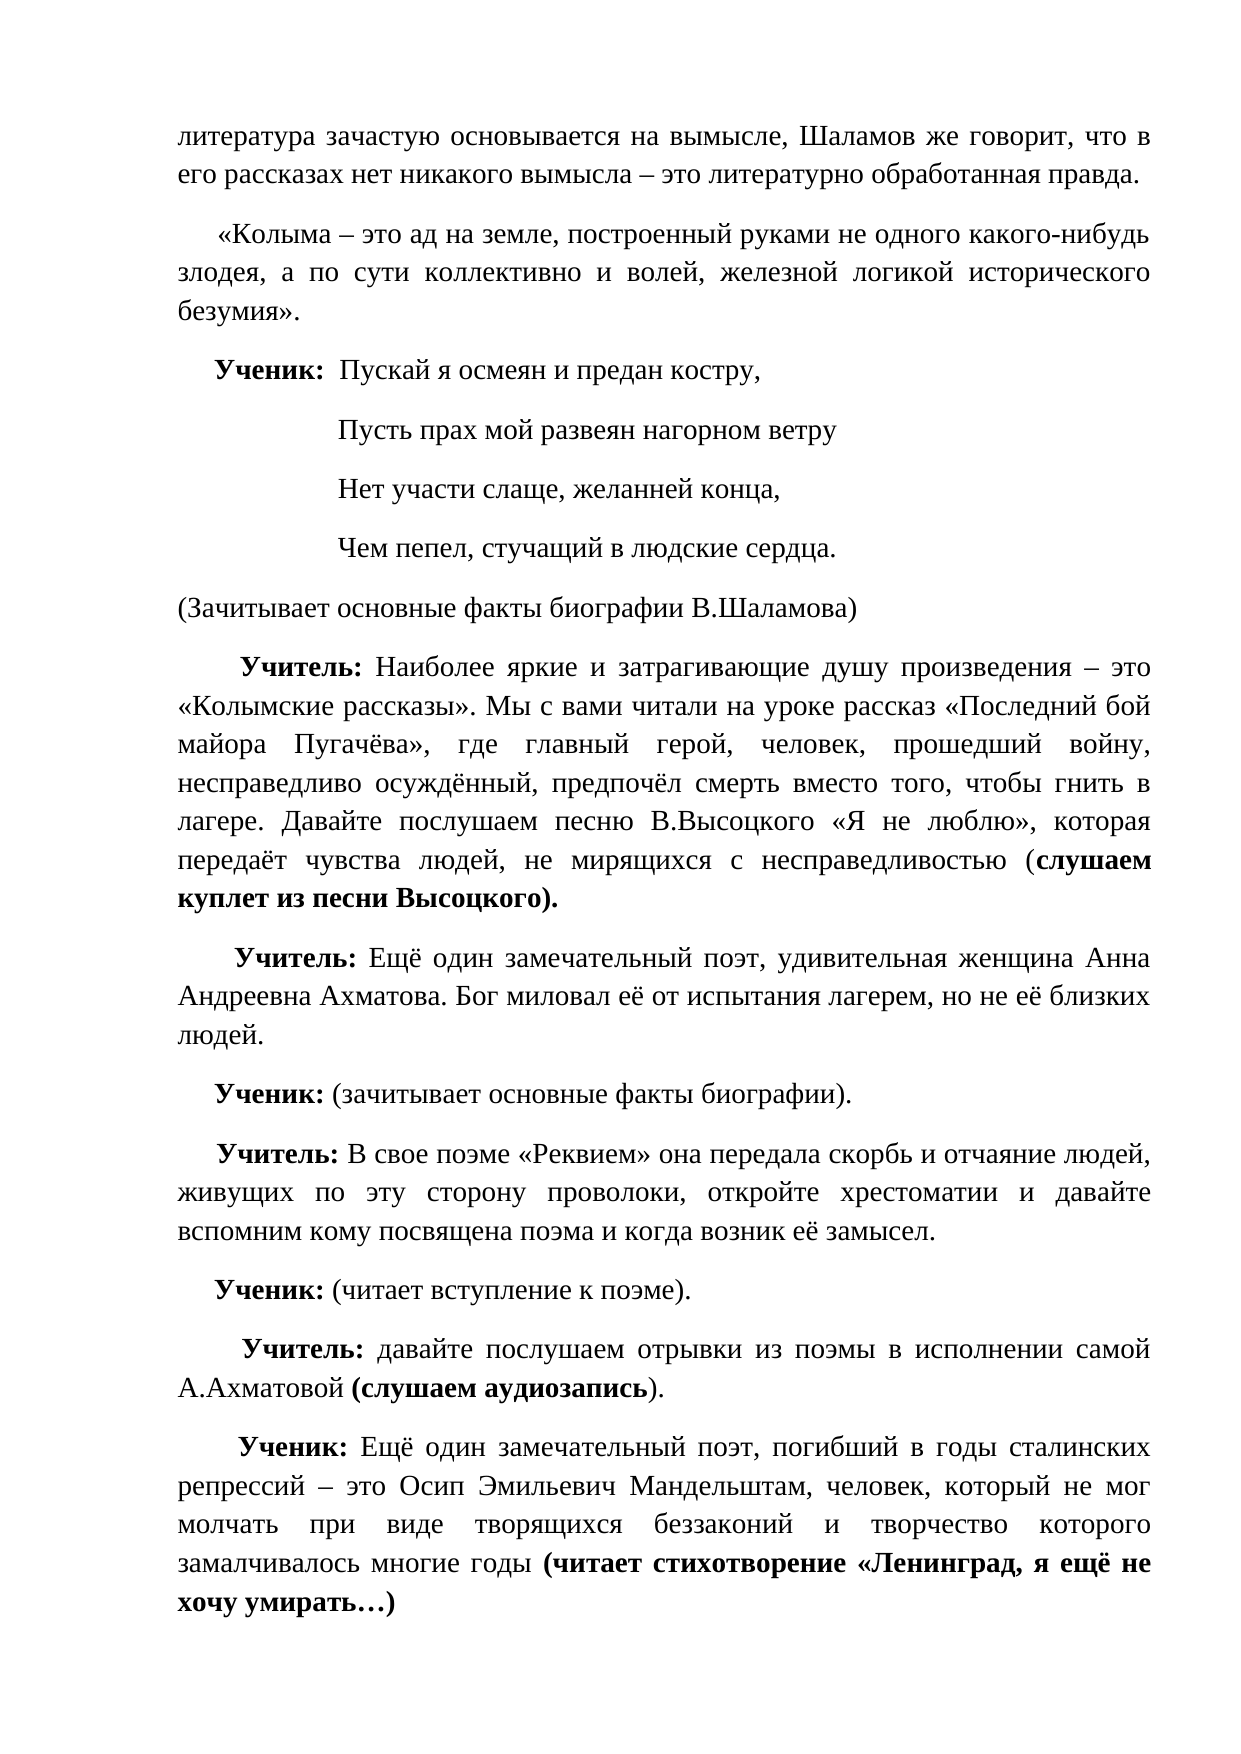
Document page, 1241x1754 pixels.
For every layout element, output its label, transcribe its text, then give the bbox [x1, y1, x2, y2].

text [177, 118, 1152, 190]
text Учитель: В свое поэме «Реквием» она передала скорбь и отчаяние людей, живущих по эту сторону проволоки, откройте хрестоматии и давайте вспомним кому посвящена поэма и когда возник её замысел. [177, 1136, 1152, 1246]
text Ученик: Пускай я осмеян и предан костру, [177, 352, 1152, 386]
text Ученик: (зачитывает основные факты биографии). [177, 1076, 1152, 1110]
text Пусть прах мой развеян нагорном ветру [177, 412, 1152, 445]
text Чем пепел, стучащий в людские сердца. [177, 531, 1152, 564]
text Ученик: (читает вступление к поэме). [177, 1272, 1152, 1306]
text «Колыма – это ад на земле, построенный руками не одного какого-нибудь злодея, а по сути коллективно и волей, железной логикой исторического безумия». [177, 216, 1152, 327]
text Нет участи слаще, желанней конца, [177, 471, 1152, 505]
text Учитель: Наиболее яркие и затрагивающие душу произведения – это «Колымские рассказы». Мы с вами читали на уроке рассказ «Последний бой майора Пугачёва», где главный герой, человек, прошедший войну, несправедливо осуждённый, предпочёл смерть вместо того, чтобы гнить в лагере. Давайте послушаем песню В.Высоцкого «Я не люблю», которая передаёт чувства людей, не мирящихся с несправедливостью (слушаем куплет из песни Высоцкого). [177, 649, 1152, 914]
text (Зачитывает основные факты биографии В.Шаламова) [177, 590, 1152, 623]
text Ученик: Ещё один замечательный поэт, погибший в годы сталинских репрессий – это Осип Эмильевич Мандельштам, человек, который не мог молчать при виде творящихся беззаконий и творчество которого замалчивалось многие годы (читает стихотворение «Ленинград, я ещё не хочу умирать…) [177, 1429, 1152, 1617]
text Учитель: Ещё один замечательный поэт, удивительная женщина Анна Андреевна Ахматова. Бог миловал её от испытания лагерем, но не её близких людей. [177, 940, 1152, 1051]
text Учитель: давайте послушаем отрывки из поэмы в исполнении самой А.Ахматовой (слушаем аудиозапись). [177, 1332, 1152, 1404]
